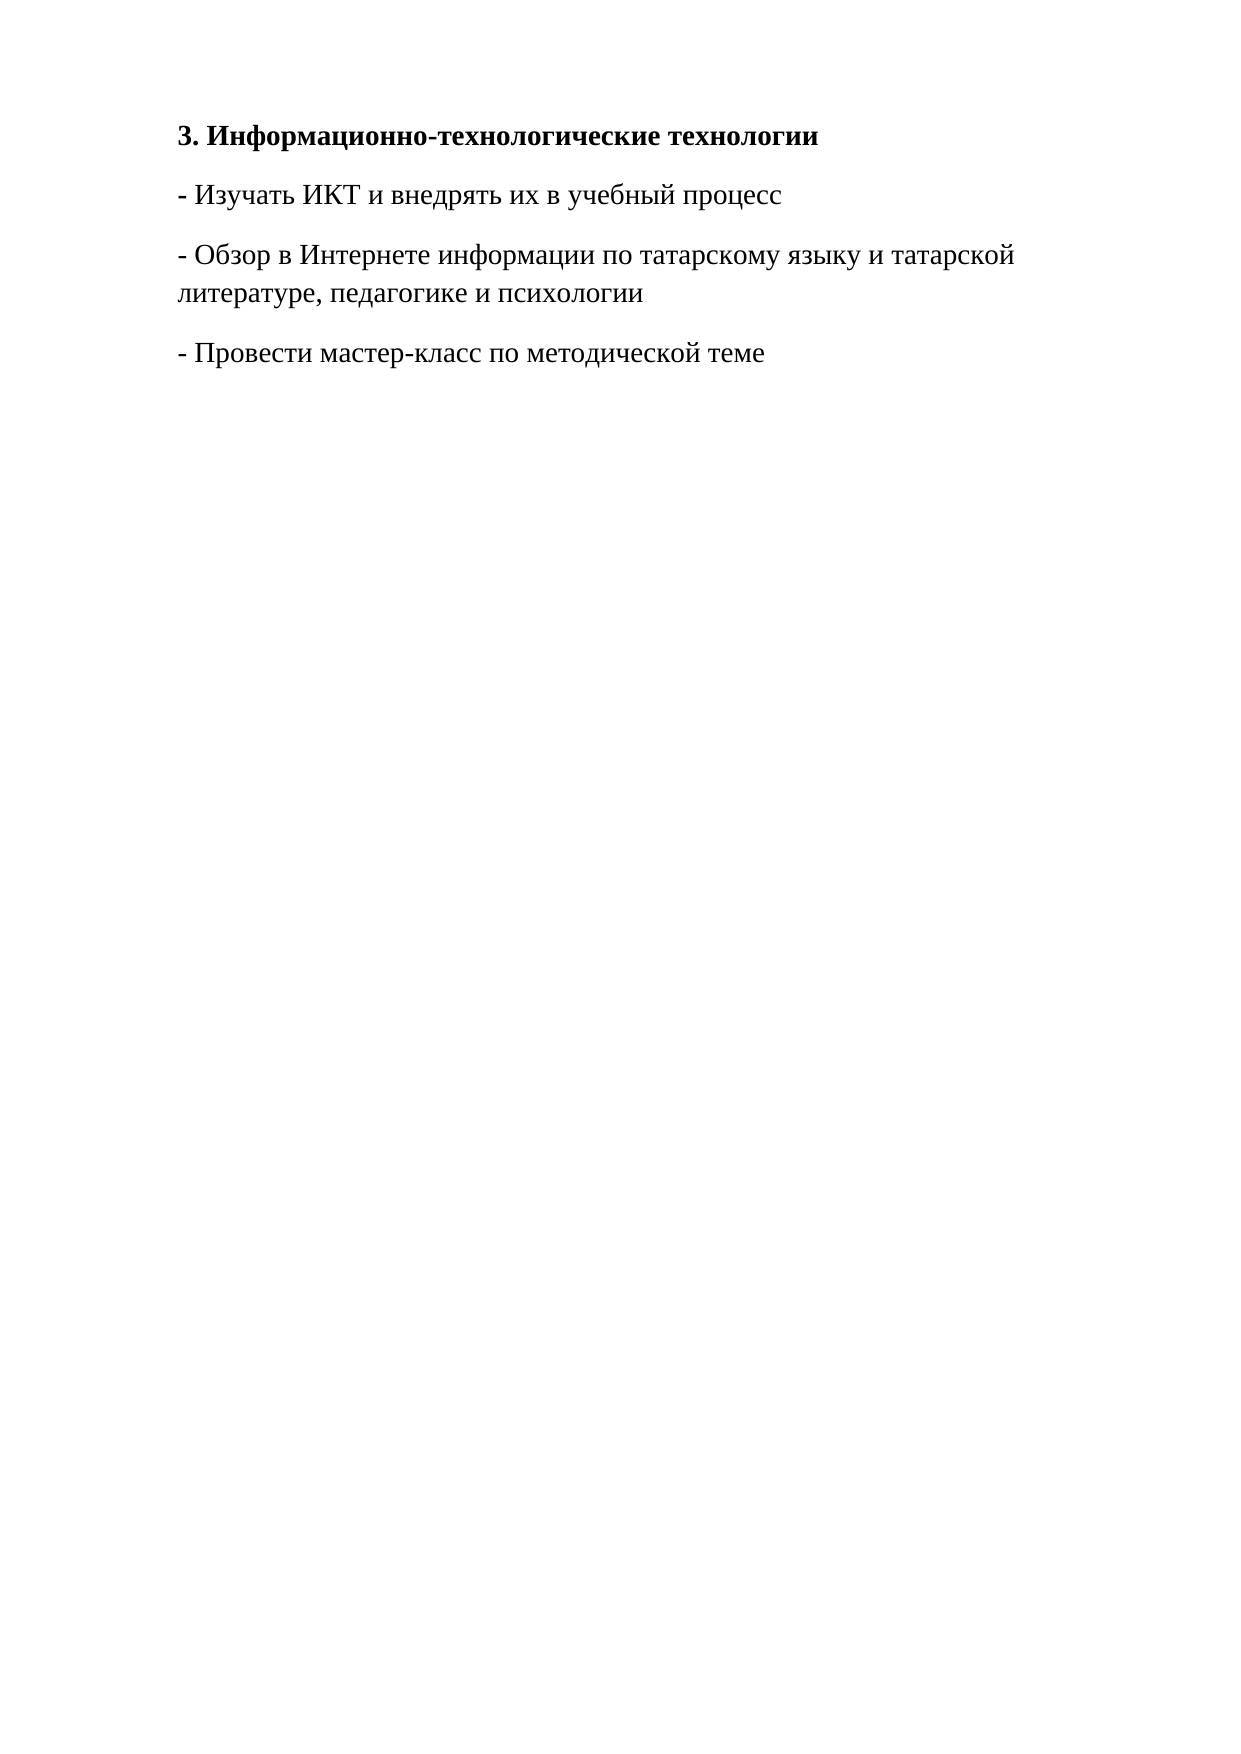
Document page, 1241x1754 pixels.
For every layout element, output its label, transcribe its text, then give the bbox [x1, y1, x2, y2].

text - Изучать ИКТ и внедрять их в учебный процесс [177, 177, 1152, 211]
text - Провести мастер-класс по методической теме [177, 335, 1152, 368]
text - Обзор в Интернете информации по татарскому языку и татарской литературе, педагогике и психологии [177, 237, 1152, 309]
text 3. Информационно-технологические технологии [177, 118, 1152, 152]
